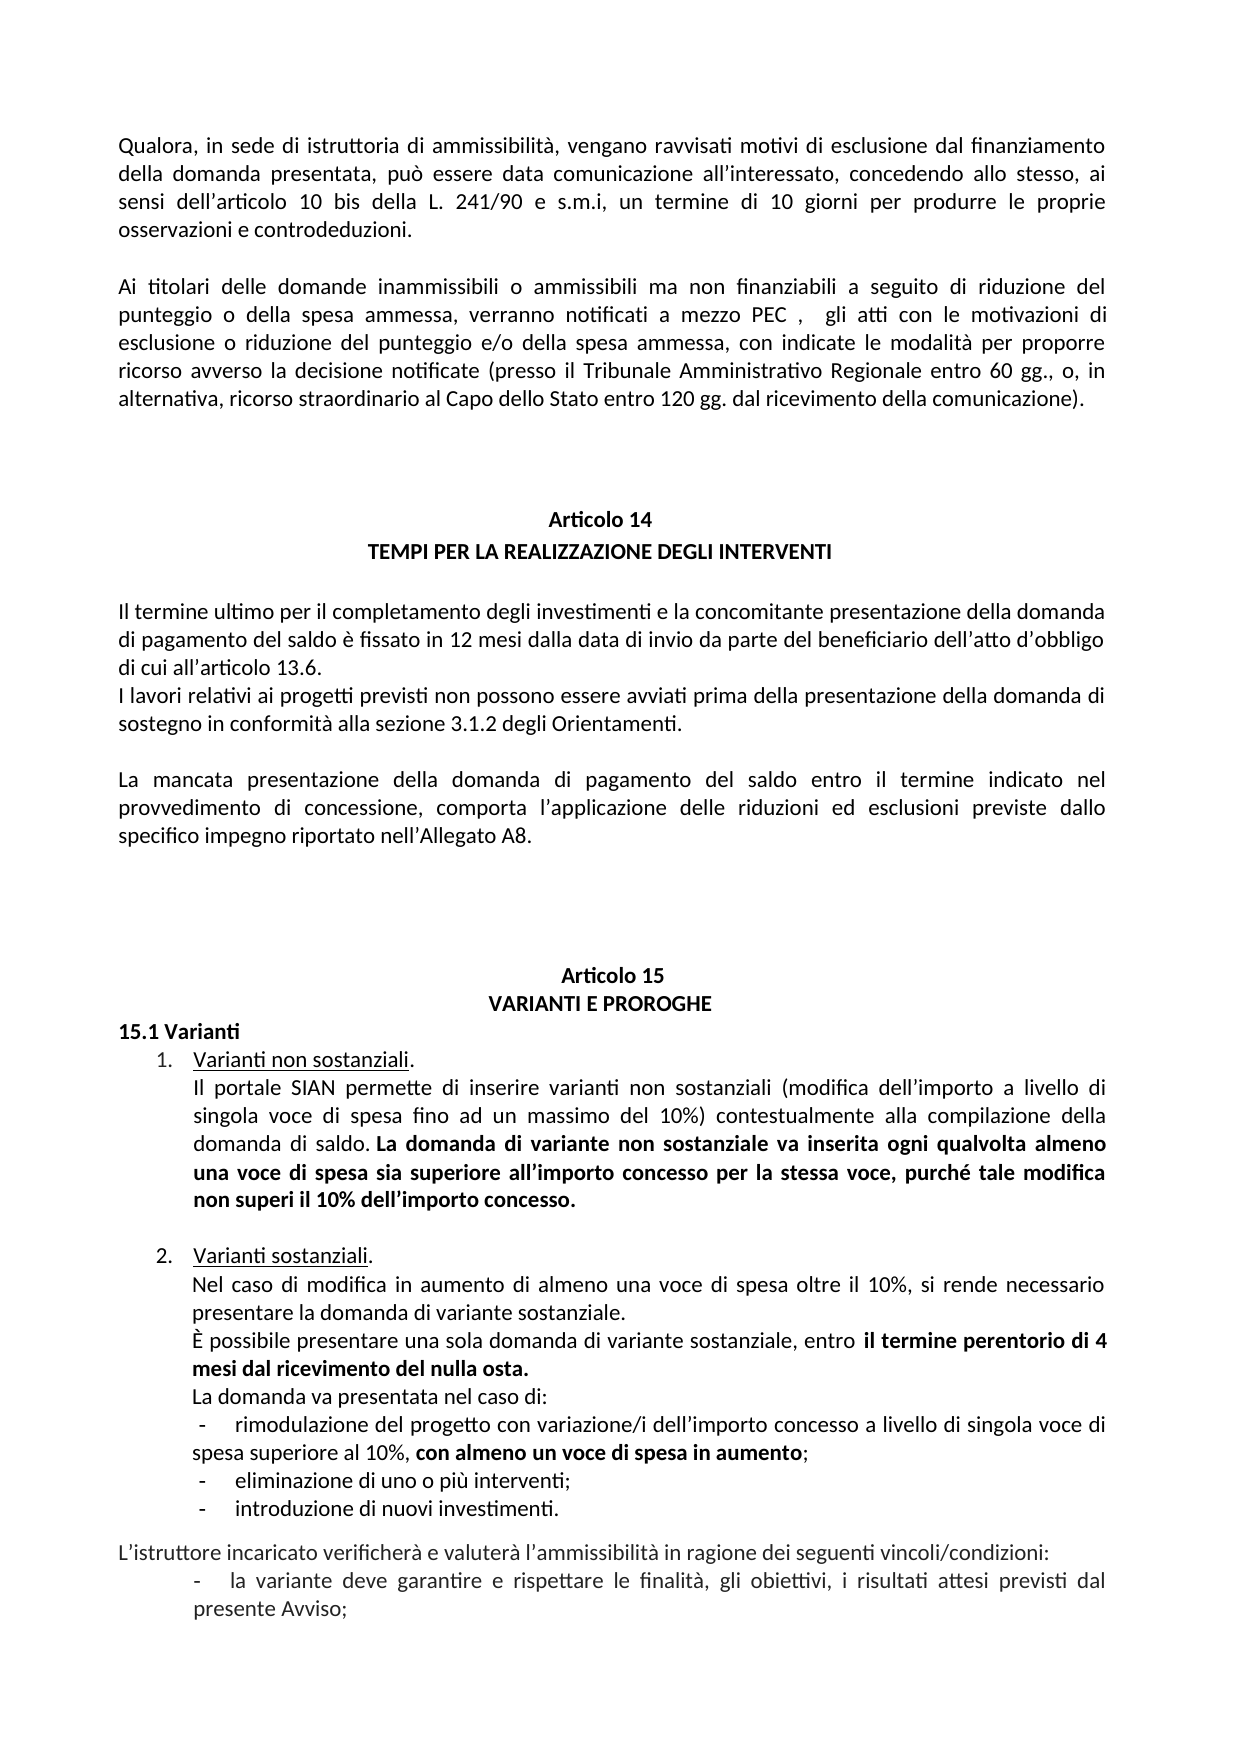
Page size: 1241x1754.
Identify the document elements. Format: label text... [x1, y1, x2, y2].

text La mancata presentazione della domanda di pagamento del saldo entro il termine indicato nel provvedimento di concessione, comporta l’applicazione delle riduzioni ed esclusioni previste dallo specifico impegno riportato nell’Allegato A8. [118, 765, 1107, 849]
text L’istruttore incaricato verificherà e valuterà l’ammissibilità in ragione dei seguenti vincoli/condizioni: [118, 1538, 1107, 1567]
text Articolo 15 [118, 961, 1107, 989]
text I lavori relativi ai progetti previsti non possono essere avviati prima della presentazione della domanda di sostegno in conformità alla sezione 3.1.2 degli Orientamenti. [118, 681, 1107, 737]
text - rimodulazione del progetto con variazione/i dell’importo concesso a livello di singola voce di spesa superiore al 10%, con almeno un voce di spesa in aumento; [192, 1410, 1107, 1466]
text La domanda va presentata nel caso di: [192, 1382, 1107, 1410]
text Ai titolari delle domande inammissibili o ammissibili ma non finanziabili a seguito di riduzione del punteggio o della spesa ammessa, verranno notificati a mezzo PEC , gli atti con le motivazioni di esclusione o riduzione del punteggio e/o della spesa ammessa, con indicate le modalità per proporre ricorso avverso la decisione notificate (presso il Tribunale Amministrativo Regionale entro 60 gg., o, in alternativa, ricorso straordinario al Capo dello Stato entro 120 gg. dal ricevimento della comunicazione). [118, 272, 1107, 412]
text - la variante deve garantire e rispettare le finalità, gli obiettivi, i risultati attesi previsti dal presente Avviso; [193, 1567, 1107, 1623]
text Qualora, in sede di istruttoria di ammissibilità, vengano ravvisati motivi di esclusione dal finanziamento della domanda presentata, può essere data comunicazione all’interessato, concedendo allo stesso, ai sensi dell’articolo 10 bis della L. 241/90 e s.m.i, un termine di 10 giorni per produrre le proprie osservazioni e controdeduzioni. [118, 131, 1107, 243]
text Il termine ultimo per il completamento degli investimenti e la concomitante presentazione della domanda di pagamento del saldo è fissato in 12 mesi dalla data di invio da parte del beneficiario dell’atto d’obbligo di cui all’articolo 13.6. [118, 597, 1107, 681]
text VARIANTI E PROROGHE [93, 989, 1107, 1017]
text - introduzione di nuovi investimenti. [192, 1494, 1107, 1522]
text 15.1 Varianti [118, 1017, 1107, 1046]
text Articolo 14 [93, 505, 1107, 533]
list Il portale SIAN permette di inserire varianti non sostanziali (modifica dell’importo a livello di singola voce di spesa fino ad un massimo del 10%) contestualmente alla compilazione della domanda di saldo. La domanda di variante non sostanziale va inserita ogni qualvolta almeno una voce di spesa sia superiore all’importo concesso per la stessa voce, purché tale modifica non superi il 10% dell’importo concesso. [193, 1073, 1107, 1214]
text È possibile presentare una sola domanda di variante sostanziale, entro il termine perentorio di 4 mesi dal ricevimento del nulla osta. [192, 1326, 1107, 1382]
list Varianti non sostanziali. [156, 1046, 1107, 1073]
text TEMPI PER LA REALIZZAZIONE DEGLI INTERVENTI [93, 537, 1107, 565]
text - eliminazione di uno o più interventi; [192, 1466, 1107, 1494]
list Varianti sostanziali. [156, 1242, 1107, 1270]
text Nel caso di modifica in aumento di almeno una voce di spesa oltre il 10%, si rende necessario presentare la domanda di variante sostanziale. [192, 1270, 1107, 1326]
